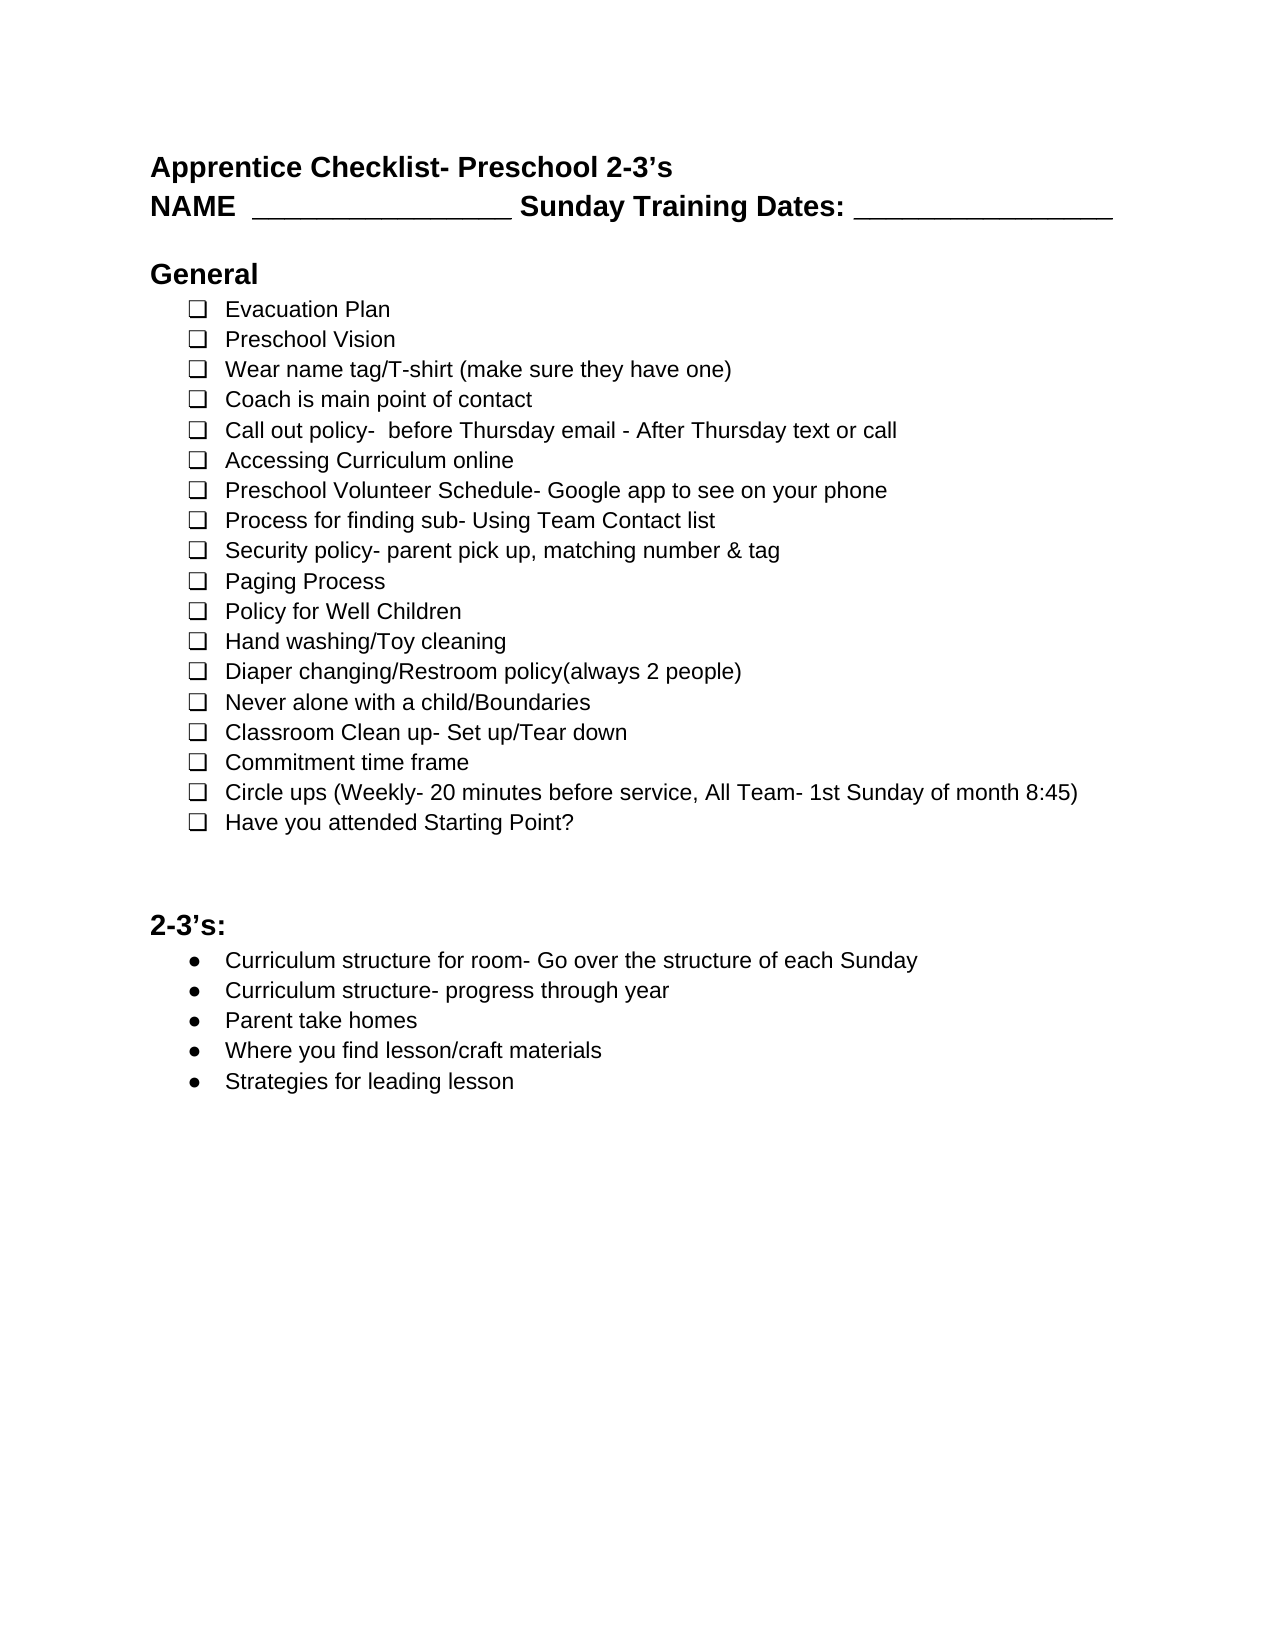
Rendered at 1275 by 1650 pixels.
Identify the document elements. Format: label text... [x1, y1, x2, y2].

list Circle ups (Weekly- 20 minutes before service, All Team- 1st Sunday of month 8:45) [187, 779, 1125, 806]
list Curriculum structure for room- Go over the structure of each Sunday [187, 947, 1125, 973]
list Never alone with a child/Boundaries [187, 688, 1125, 715]
list Call out policy- before Thursday email - After Thursday text or call [187, 417, 1125, 443]
text NAME ________________ Sunday Training Dates: ________________ [150, 188, 1125, 222]
list Strategies for leading lesson [187, 1068, 1125, 1094]
list Hand washing/Toy cleaning [187, 628, 1125, 654]
text Apprentice Checklist- Preschool 2-3’s [150, 150, 1125, 183]
list Coach is main point of contact [187, 386, 1125, 413]
list Curriculum structure- progress through year [187, 977, 1125, 1003]
text General [150, 257, 1125, 291]
list Wear name tag/T-shirt (make sure they have one) [187, 356, 1125, 383]
list Parent take homes [187, 1007, 1125, 1034]
list Policy for Well Children [187, 598, 1125, 624]
list Diaper changing/Restroom policy(always 2 people) [187, 658, 1125, 685]
list Classroom Clean up- Set up/Tear down [187, 719, 1125, 745]
list Accessing Curriculum online [187, 447, 1125, 473]
list Preschool Vision [187, 326, 1125, 352]
list Evacuation Plan [187, 296, 1125, 322]
list Where you find lesson/craft materials [187, 1037, 1125, 1064]
list Commitment time frame [187, 749, 1125, 775]
list Process for finding sub- Using Team Contact list [187, 507, 1125, 534]
list Have you attended Starting Point? [187, 809, 1125, 836]
list Preschool Volunteer Schedule- Google app to see on your phone [187, 477, 1125, 503]
list Security policy- parent pick up, matching number & tag [187, 537, 1125, 564]
text 2-3’s: [150, 908, 1125, 942]
list Paging Process [187, 568, 1125, 594]
